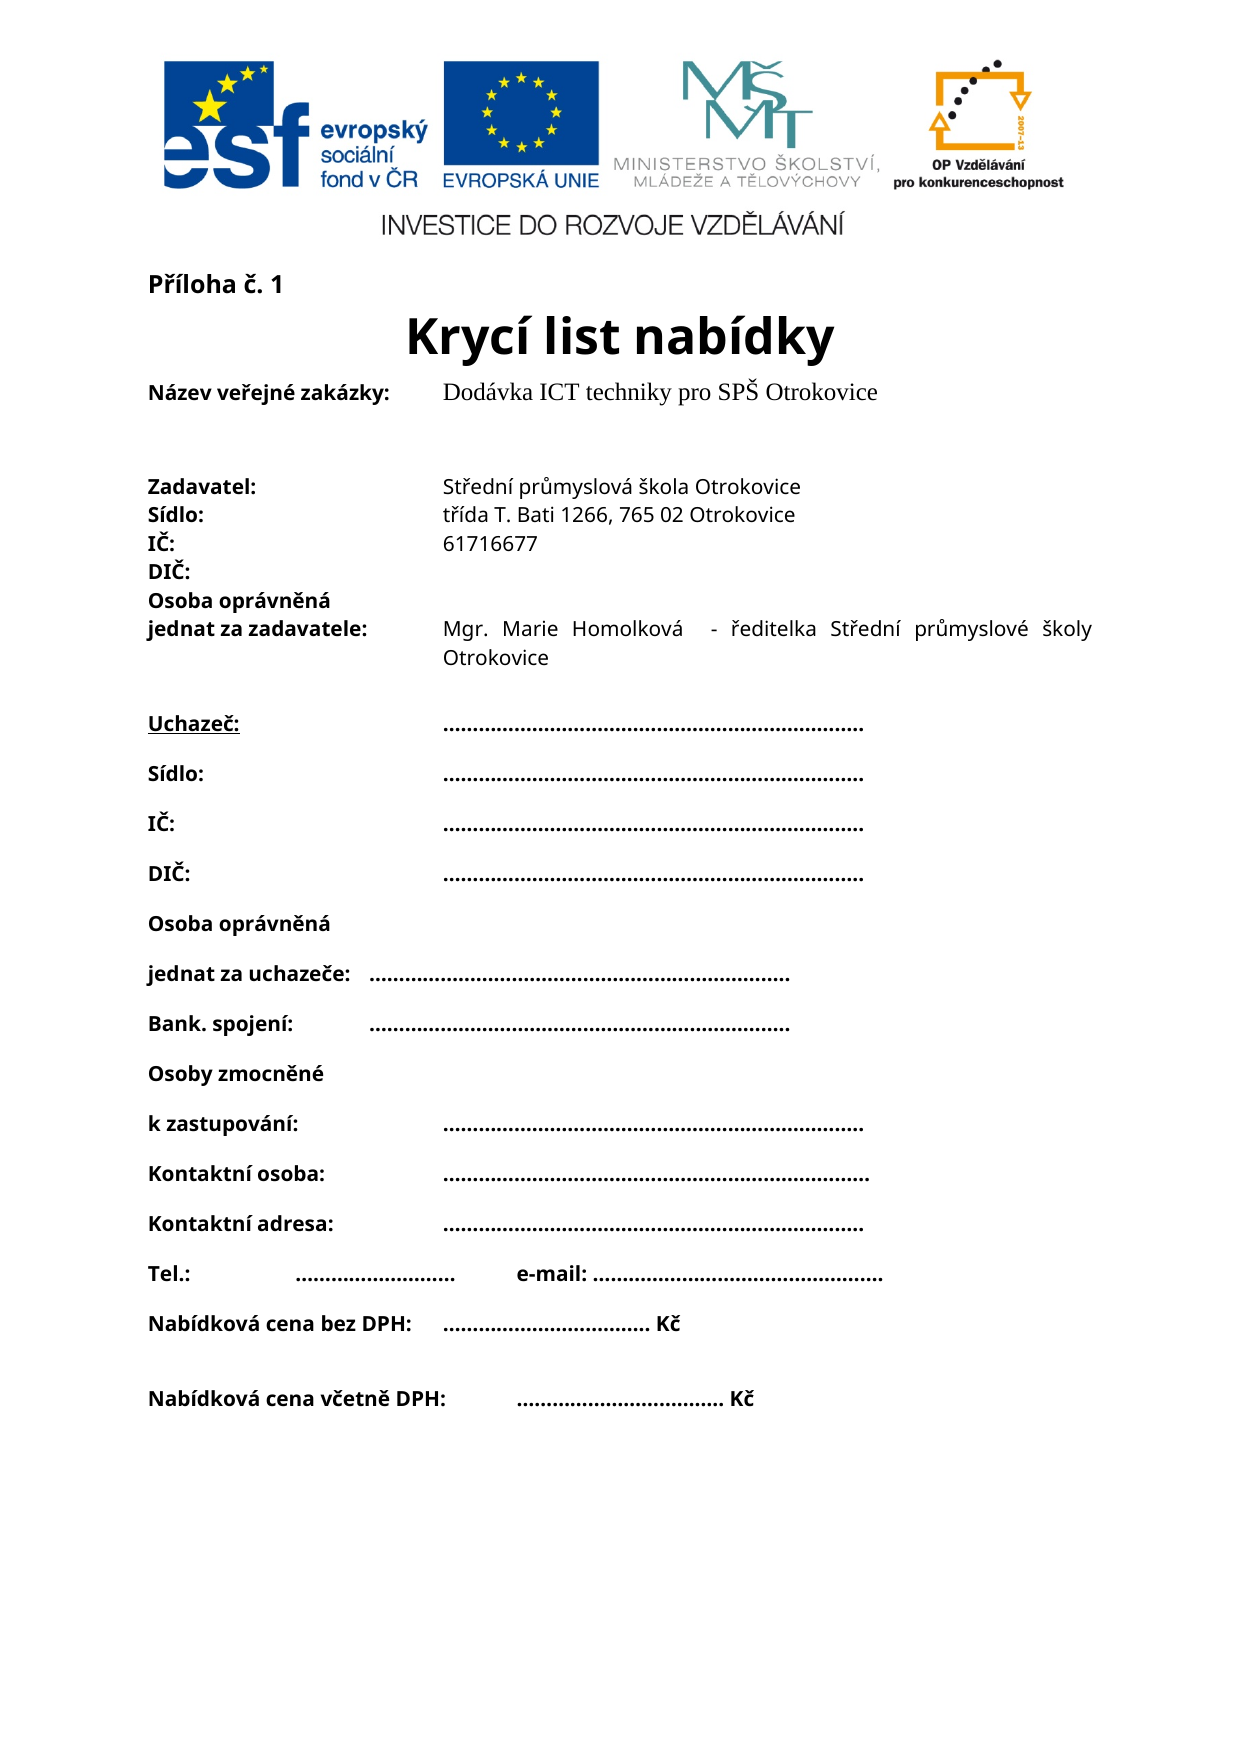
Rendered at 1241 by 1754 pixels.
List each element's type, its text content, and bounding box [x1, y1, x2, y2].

text Sídlo: …………………………………………………………….. [148, 750, 1093, 787]
text Bank. spojení: …………………………………………………………….. [148, 1000, 1093, 1037]
text Příloha č. 1 [148, 149, 1093, 301]
text Kontaktní osoba: ……………………………………………………………… [148, 1150, 1093, 1187]
text Tel.: ……………………… e-mail: …………………………………………. [148, 1250, 1093, 1287]
text k zastupování: …………………………………………………………….. [148, 1100, 1093, 1137]
text Nabídková cena včetně DPH: …………………………….. Kč [148, 1375, 1093, 1412]
text Krycí list nabídky [148, 301, 1093, 369]
text jednat za uchazeče: …………………………………………………………….. [148, 950, 1093, 987]
picture [116, 20, 1125, 267]
text DIČ: [148, 557, 1093, 586]
text Nabídková cena bez DPH: …………………………….. Kč [148, 1300, 1093, 1337]
text Osoba oprávněná [148, 586, 1093, 614]
text IČ: 61716677 [148, 529, 1093, 557]
text Sídlo: třída T. Bati 1266, 765 02 Otrokovice [148, 501, 1093, 529]
text jednat za zadavatele: Mgr. Marie Homolková - ředitelka Střední průmyslové školy Otrokovice [148, 614, 1093, 671]
text Uchazeč: …………………………………………………………….. [148, 700, 1093, 737]
text Název veřejné zakázky: Dodávka ICT techniky pro SPŠ Otrokovice [148, 369, 1093, 406]
text Osoby zmocněné [148, 1050, 1093, 1087]
text Kontaktní adresa: …………………………………………………………….. [148, 1200, 1093, 1237]
text IČ: …………………………………………………………….. [148, 800, 1093, 837]
text DIČ: …………………………………………………………….. [148, 850, 1093, 887]
text Osoba oprávněná [148, 900, 1093, 937]
text Zadavatel: Střední průmyslová škola Otrokovice [148, 472, 1093, 501]
